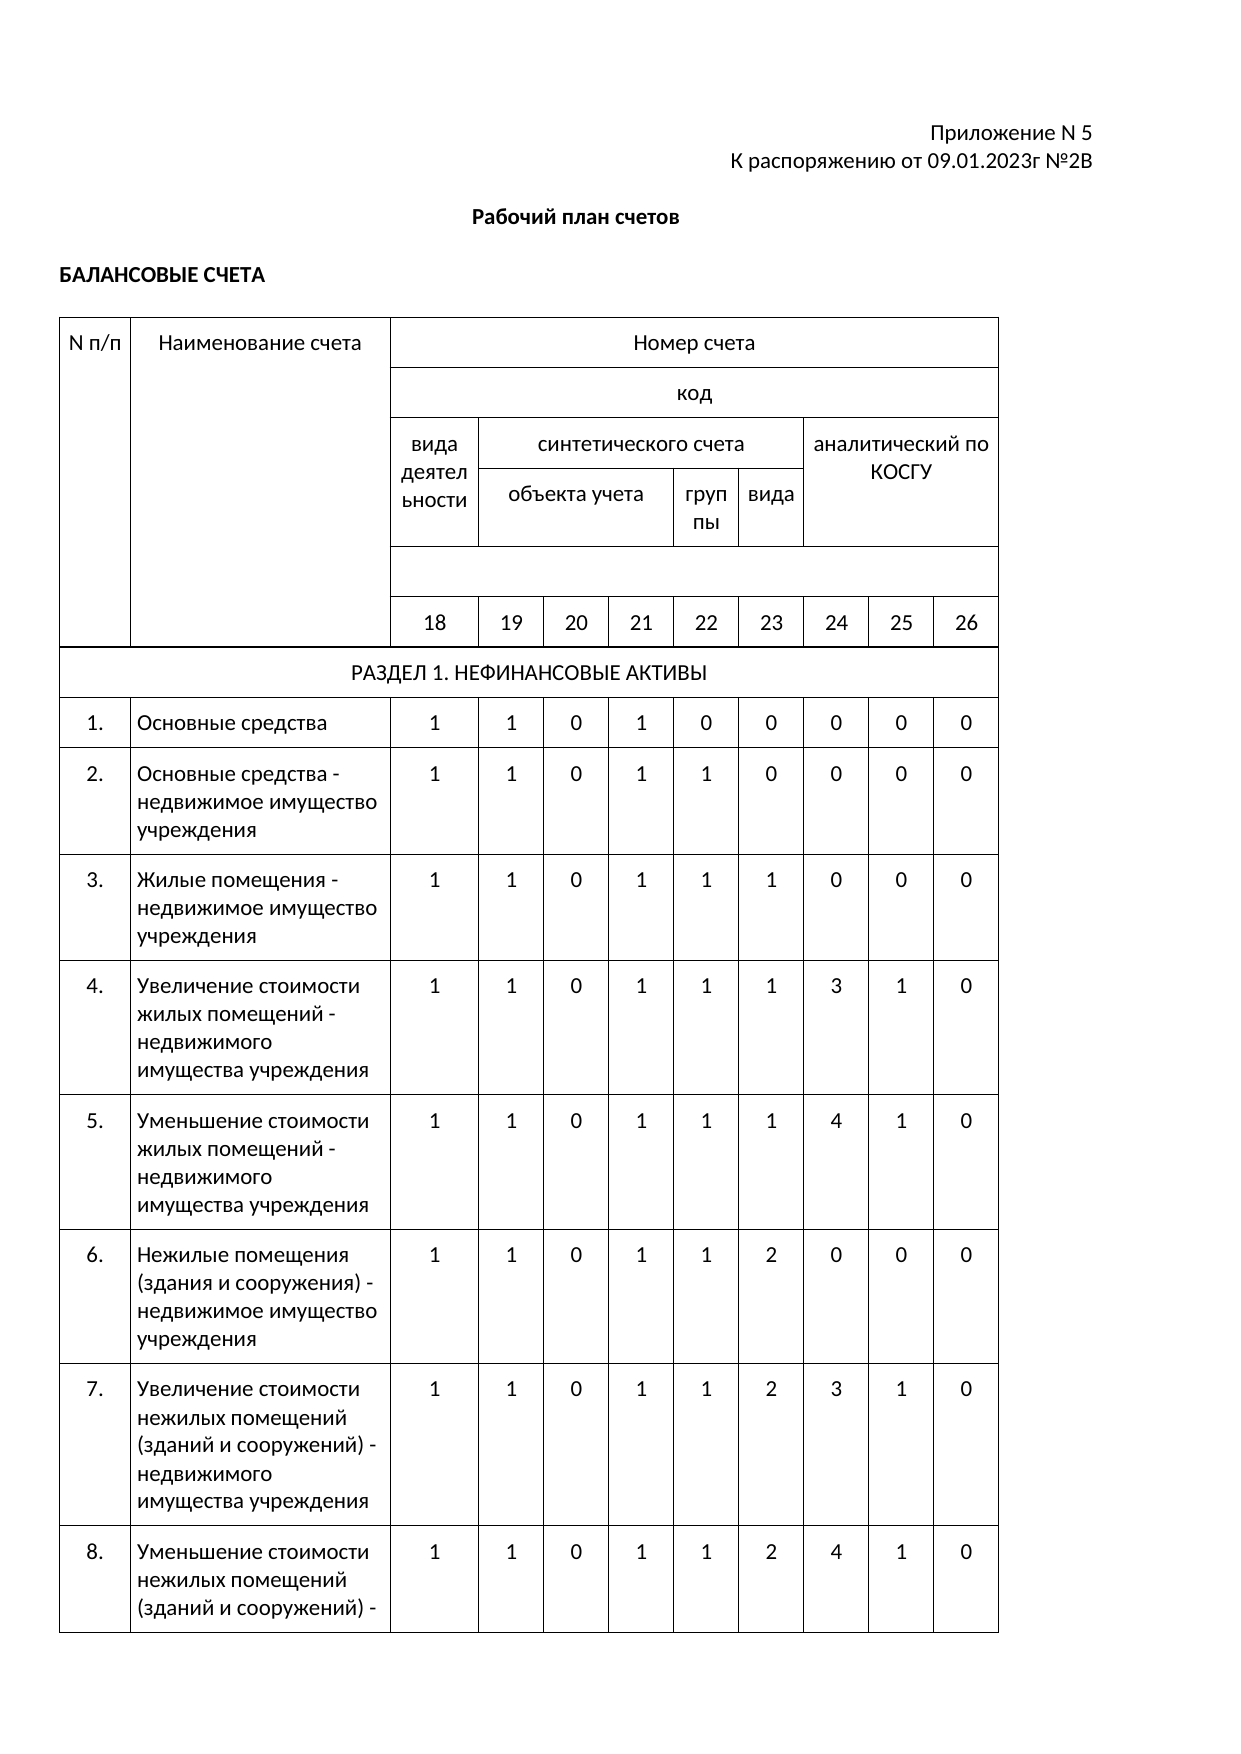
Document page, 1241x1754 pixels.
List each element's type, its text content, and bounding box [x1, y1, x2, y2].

table_cell 1 [391, 1230, 478, 1363]
table_cell 1 [479, 961, 543, 1094]
text Рабочий план счетов [59, 202, 1092, 230]
table_cell 7. [60, 1364, 130, 1525]
table_cell 0 [869, 748, 933, 853]
table_cell 2. [60, 748, 130, 853]
table_cell 0 [869, 698, 933, 747]
table_cell 1 [391, 961, 478, 1094]
table_cell 0 [674, 698, 738, 747]
table_cell 0 [544, 961, 608, 1094]
text К распоряжению от 09.01.2023г №2В [59, 146, 1092, 174]
table_cell 19 [479, 597, 543, 646]
table_cell код [391, 368, 998, 417]
table_cell вида деятельности [391, 418, 478, 546]
table_cell 1 [609, 855, 673, 960]
table_cell 6. [60, 1230, 130, 1363]
table_cell вида [739, 469, 803, 546]
table_cell аналитический по КОСГУ [804, 418, 998, 546]
table_cell синтетического счета [479, 418, 803, 467]
table_cell 0 [544, 1095, 608, 1228]
table_cell 0 [934, 855, 998, 960]
table_cell 5. [60, 1095, 130, 1228]
table_cell 1 [609, 961, 673, 1094]
table_cell 1 [609, 1526, 673, 1632]
table_cell 1 [479, 748, 543, 853]
table_cell 0 [544, 1526, 608, 1632]
table_cell [391, 547, 998, 596]
table_cell 1 [674, 1095, 738, 1228]
table_cell 0 [804, 698, 868, 747]
table_cell 1 [479, 1230, 543, 1363]
table_cell 1 [674, 1230, 738, 1363]
table_cell 1 [479, 1364, 543, 1525]
table_cell Жилые помещения - недвижимое имущество учреждения [131, 855, 390, 960]
table_cell 0 [934, 1526, 998, 1632]
table_cell 1 [869, 1526, 933, 1632]
table_cell Нежилые помещения (здания и сооружения) - недвижимое имущество учреждения [131, 1230, 390, 1363]
table_cell 1 [609, 1095, 673, 1228]
table_cell 1 [609, 748, 673, 853]
table_cell 1 [609, 1364, 673, 1525]
table_cell 1 [609, 1230, 673, 1363]
table_cell 3. [60, 855, 130, 960]
table_cell 0 [934, 961, 998, 1094]
table_cell 0 [869, 855, 933, 960]
table_cell 1 [479, 698, 543, 747]
table_cell 1 [869, 961, 933, 1094]
table_cell 0 [934, 1095, 998, 1228]
table_cell 0 [544, 855, 608, 960]
table_cell 24 [804, 597, 868, 646]
table_cell 4 [804, 1526, 868, 1632]
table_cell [131, 1526, 390, 1632]
table_cell 0 [934, 698, 998, 747]
table_cell 0 [544, 748, 608, 853]
table_cell 1 [674, 748, 738, 853]
table_cell 1 [739, 855, 803, 960]
table_cell 26 [934, 597, 998, 646]
table_cell 1 [739, 961, 803, 1094]
table_cell 0 [739, 748, 803, 853]
table_cell 0 [804, 1230, 868, 1363]
table_cell 4. [60, 961, 130, 1094]
table_cell 1 [391, 748, 478, 853]
table_cell 8. [60, 1526, 130, 1632]
table_cell 25 [869, 597, 933, 646]
table_cell 1 [479, 1095, 543, 1228]
table_cell 1 [674, 1364, 738, 1525]
table_cell 3 [804, 961, 868, 1094]
table_cell 0 [739, 698, 803, 747]
table_cell 0 [544, 1230, 608, 1363]
table_header Наименование счета [131, 318, 390, 646]
table_cell 0 [804, 748, 868, 853]
table_header N п/п [60, 318, 130, 646]
table_cell 1 [674, 855, 738, 960]
table_cell 1 [479, 1526, 543, 1632]
table_cell 20 [544, 597, 608, 646]
table_cell 23 [739, 597, 803, 646]
table_cell 0 [934, 1230, 998, 1363]
text БАЛАНСОВЫЕ СЧЕТА [59, 261, 1092, 288]
table_cell 0 [934, 1364, 998, 1525]
table_cell Основные средства [131, 698, 390, 747]
table_cell Основные средства - недвижимое имущество учреждения [131, 748, 390, 853]
table_cell 2 [739, 1364, 803, 1525]
table_cell 1 [391, 1095, 478, 1228]
table_cell 1 [674, 961, 738, 1094]
table_cell 1. [60, 698, 130, 747]
table_cell 2 [739, 1230, 803, 1363]
table_cell 2 [739, 1526, 803, 1632]
table_cell 0 [934, 748, 998, 853]
table_cell Уменьшение стоимости жилых помещений - недвижимого имущества учреждения [131, 1095, 390, 1228]
table_cell 3 [804, 1364, 868, 1525]
table_cell 0 [544, 1364, 608, 1525]
table_cell 1 [479, 855, 543, 960]
table_cell группы [674, 469, 738, 546]
table_cell 0 [869, 1230, 933, 1363]
table_cell 1 [391, 698, 478, 747]
table_cell Увеличение стоимости нежилых помещений (зданий и сооружений) - недвижимого имущества учреждения [131, 1364, 390, 1525]
table_cell 1 [739, 1095, 803, 1228]
table_cell 18 [391, 597, 478, 646]
table_cell 22 [674, 597, 738, 646]
table_header Номер счета [391, 318, 998, 367]
table_cell 1 [674, 1526, 738, 1632]
table_cell 1 [869, 1095, 933, 1228]
table_cell 1 [609, 698, 673, 747]
table_cell Увеличение стоимости жилых помещений - недвижимого имущества учреждения [131, 961, 390, 1094]
text Приложение N 5 [59, 118, 1092, 146]
table_cell объекта учета [479, 469, 673, 546]
table_cell 0 [544, 698, 608, 747]
table_cell 1 [391, 1364, 478, 1525]
table_cell РАЗДЕЛ 1. НЕФИНАНСОВЫЕ АКТИВЫ [60, 648, 998, 697]
table_cell 4 [804, 1095, 868, 1228]
table_cell 1 [391, 855, 478, 960]
table_cell 0 [804, 855, 868, 960]
table_cell 21 [609, 597, 673, 646]
table_cell 1 [869, 1364, 933, 1525]
table_cell 1 [391, 1526, 478, 1632]
